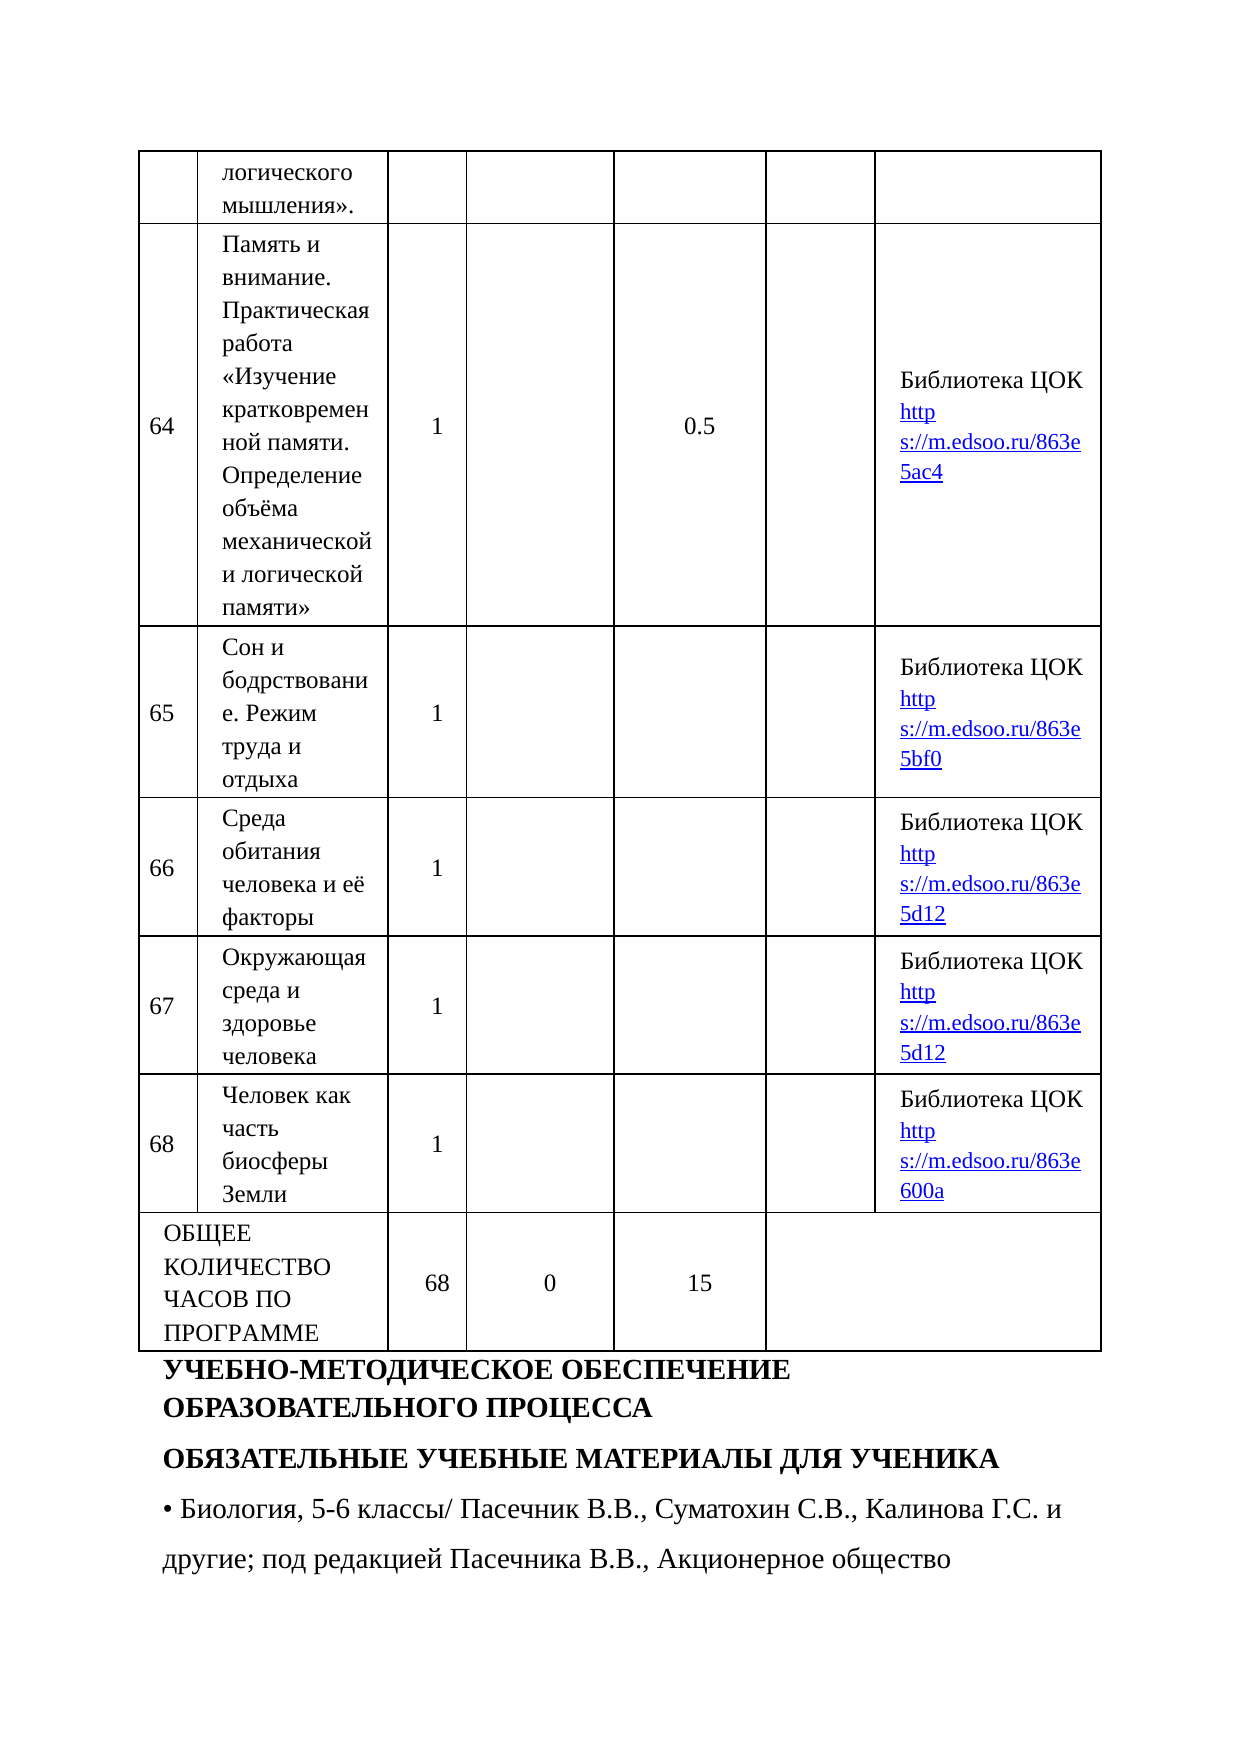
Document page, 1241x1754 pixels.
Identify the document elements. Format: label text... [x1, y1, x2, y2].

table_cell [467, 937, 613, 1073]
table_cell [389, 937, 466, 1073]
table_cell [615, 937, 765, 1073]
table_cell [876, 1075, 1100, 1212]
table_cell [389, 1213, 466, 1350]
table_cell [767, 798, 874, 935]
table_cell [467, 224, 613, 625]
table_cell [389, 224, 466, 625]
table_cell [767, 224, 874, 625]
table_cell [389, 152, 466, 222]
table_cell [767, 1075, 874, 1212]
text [162, 1479, 1090, 1579]
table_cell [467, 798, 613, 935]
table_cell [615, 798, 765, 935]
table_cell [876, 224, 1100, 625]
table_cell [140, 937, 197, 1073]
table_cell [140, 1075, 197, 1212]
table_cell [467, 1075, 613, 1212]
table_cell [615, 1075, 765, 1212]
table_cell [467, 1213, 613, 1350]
text УЧЕБНО-МЕТОДИЧЕСКОЕ ОБЕСПЕЧЕНИЕ ОБРАЗОВАТЕЛЬНОГО ПРОЦЕССА [162, 1352, 1090, 1424]
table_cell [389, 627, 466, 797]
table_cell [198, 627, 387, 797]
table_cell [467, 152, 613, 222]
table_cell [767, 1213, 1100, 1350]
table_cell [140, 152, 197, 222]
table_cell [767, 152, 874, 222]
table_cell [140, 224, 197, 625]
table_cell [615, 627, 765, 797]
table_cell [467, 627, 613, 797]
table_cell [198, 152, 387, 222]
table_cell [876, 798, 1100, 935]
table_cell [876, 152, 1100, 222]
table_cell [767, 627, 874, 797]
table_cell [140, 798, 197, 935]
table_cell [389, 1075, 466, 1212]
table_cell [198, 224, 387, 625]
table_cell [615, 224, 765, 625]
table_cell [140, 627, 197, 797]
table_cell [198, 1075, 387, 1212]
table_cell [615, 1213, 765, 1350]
text ОБЯЗАТЕЛЬНЫЕ УЧЕБНЫЕ МАТЕРИАЛЫ ДЛЯ УЧЕНИКА [162, 1429, 1090, 1479]
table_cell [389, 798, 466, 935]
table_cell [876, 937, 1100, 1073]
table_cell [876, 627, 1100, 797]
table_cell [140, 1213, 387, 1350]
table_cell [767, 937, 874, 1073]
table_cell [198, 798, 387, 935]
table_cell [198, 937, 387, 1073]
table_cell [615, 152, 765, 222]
